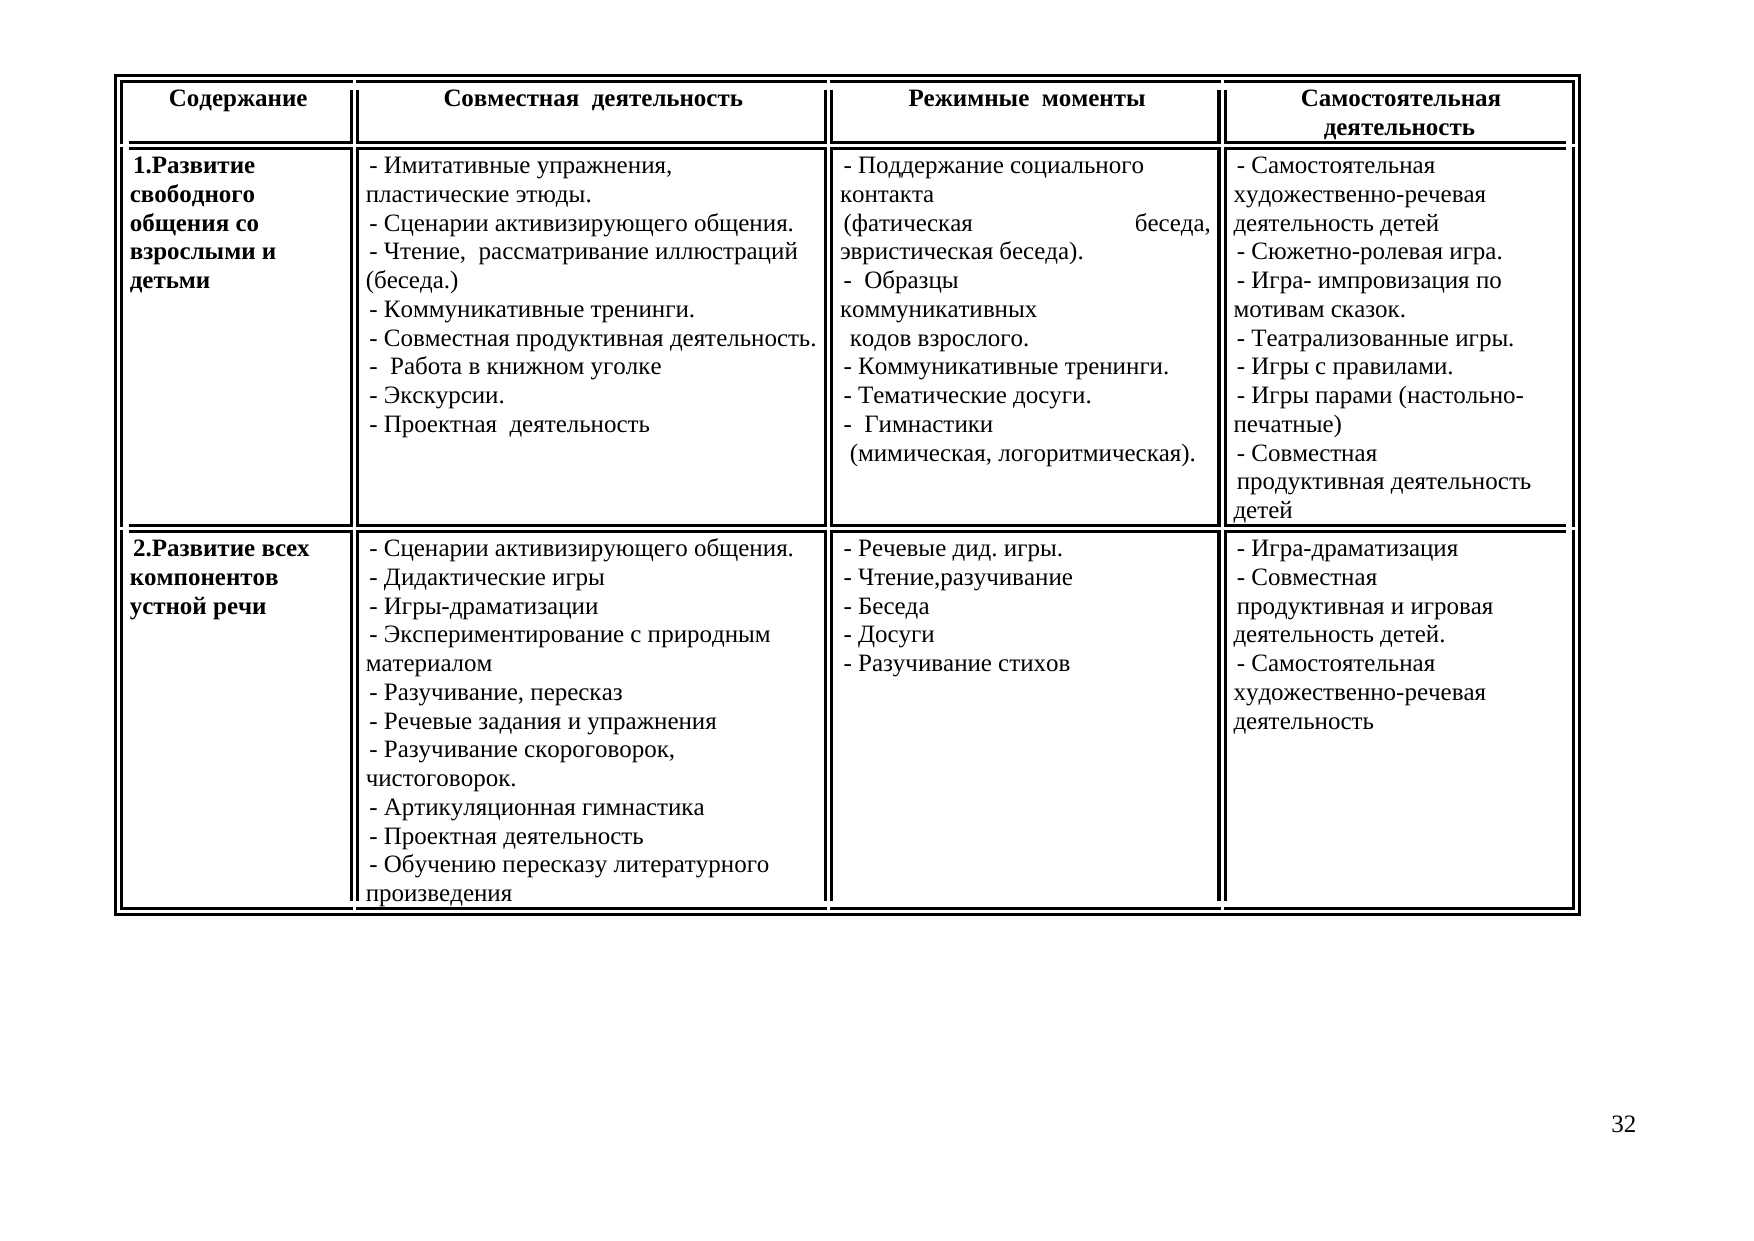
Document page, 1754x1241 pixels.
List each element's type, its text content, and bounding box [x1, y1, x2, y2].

table_header Совместная деятельность [354, 77, 828, 141]
table_header Режимные моменты [829, 77, 1222, 141]
table_cell 2.Развитие всех компонентов устной речи [118, 524, 354, 907]
table_cell 1.Развитие свободного общения со взрослыми и детьми [118, 141, 354, 524]
table_cell - Игра-драматизация - Совместная продуктивная и игровая деятельность детей. - Самостоятельная художественно-речевая деятельность [1222, 524, 1576, 907]
table_cell - Самостоятельная художественно-речевая деятельность детей - Сюжетно-ролевая игра. - Игра- импровизация по мотивам сказок. - Театрализованные игры. - Игры с правилами. - Игры парами (настольно-печатные) - Совместная продуктивная деятельность детей [1222, 141, 1576, 524]
table_cell - Сценарии активизирующего общения. - Дидактические игры - Игры-драматизации - Экспериментирование с природным материалом - Разучивание, пересказ - Речевые задания и упражнения - Разучивание скороговорок, чистоговорок. - Артикуляционная гимнастика - Проектная деятельность - Обучению пересказу литературного произведения [354, 524, 828, 907]
table_cell - Имитативные упражнения, пластические этюды. - Сценарии активизирующего общения. - Чтение, рассматривание иллюстраций (беседа.) - Коммуникативные тренинги. - Совместная продуктивная деятельность. - Работа в книжном уголке - Экскурсии. - Проектная деятельность [354, 141, 828, 524]
table_header Содержание [118, 77, 354, 141]
table_cell - Поддержание социального контакта (фатическая беседа, эвристическая беседа). - Образцы коммуникативных кодов взрослого. - Коммуникативные тренинги. - Тематические досуги. - Гимнастики (мимическая, логоритмическая). [829, 141, 1222, 524]
table_header Самостоятельная деятельность [1222, 77, 1576, 141]
table_cell - Речевые дид. игры. - Чтение,разучивание - Беседа - Досуги - Разучивание стихов [829, 524, 1222, 907]
